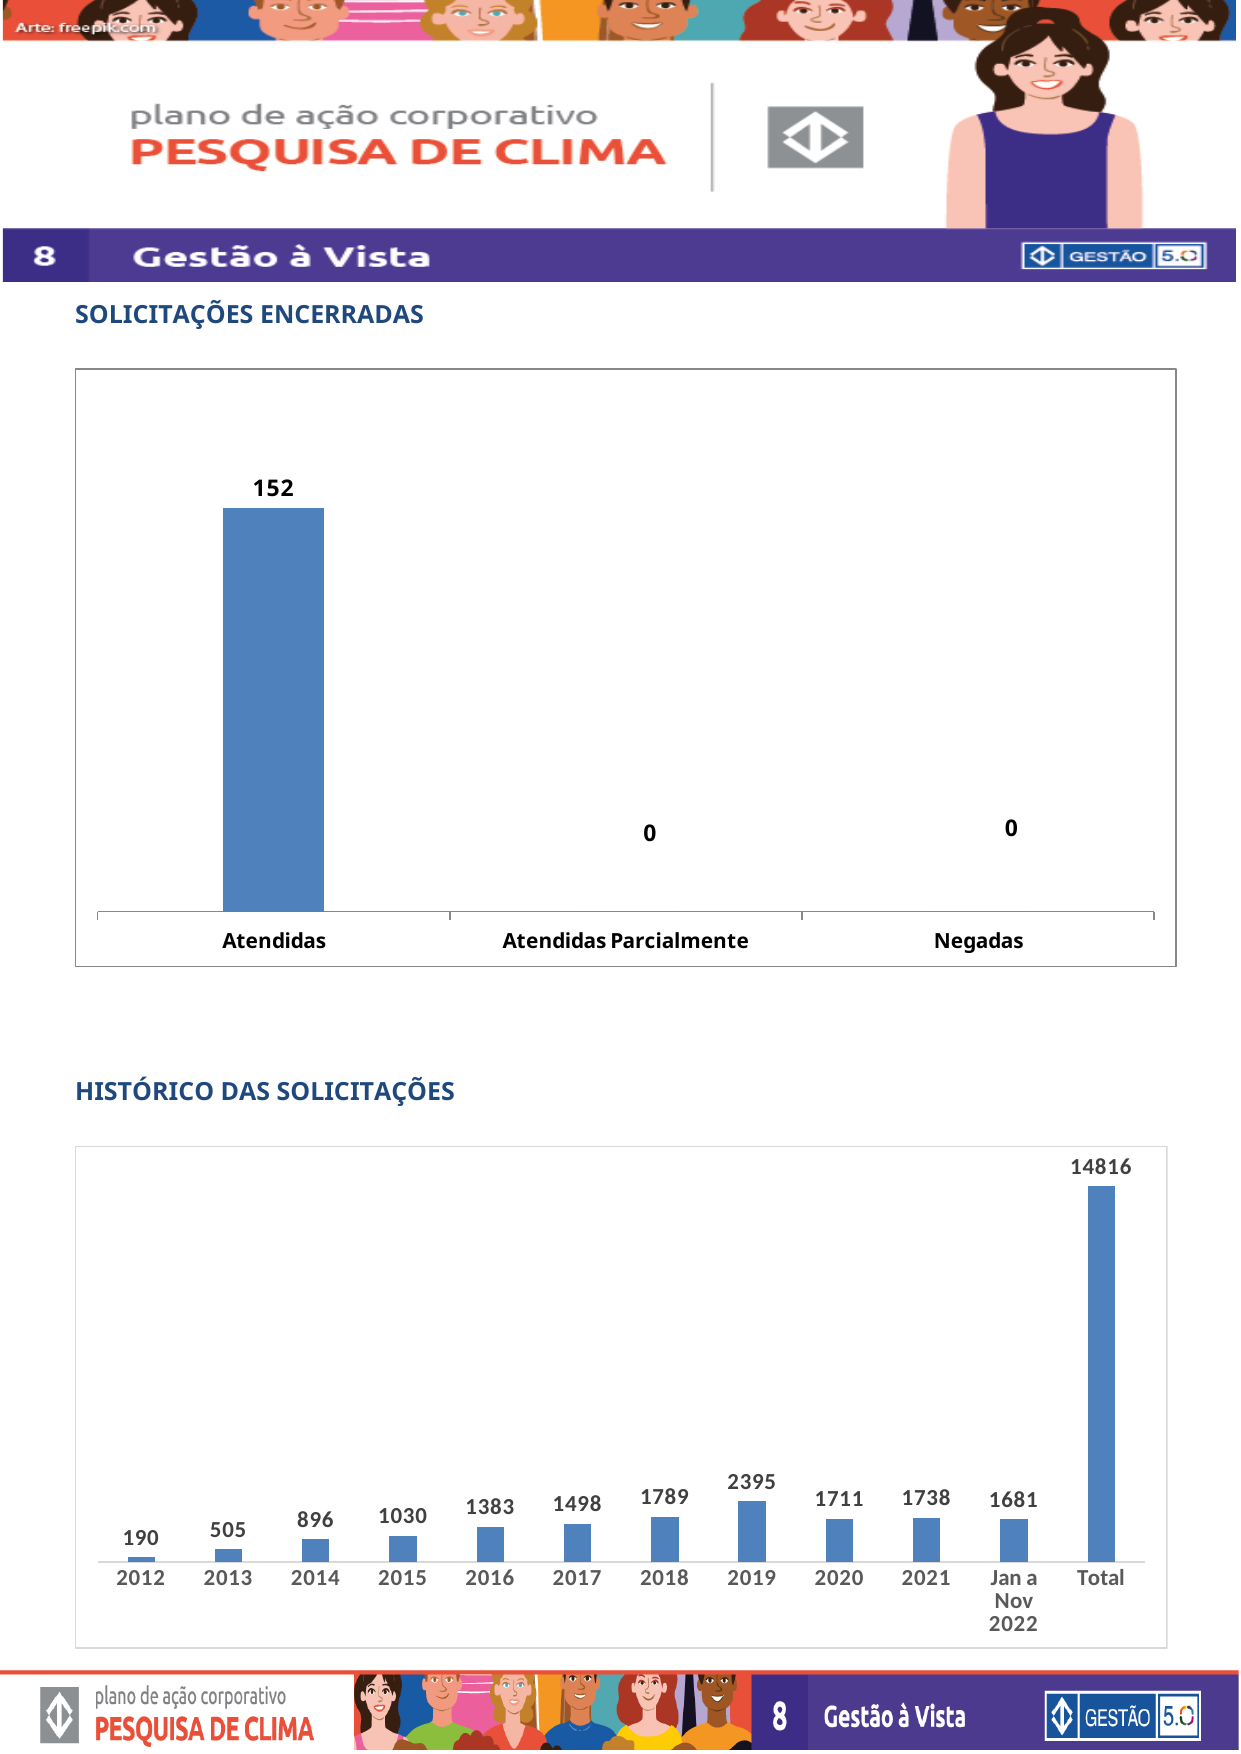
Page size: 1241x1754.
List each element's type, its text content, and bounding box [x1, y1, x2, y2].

text SOLICITAÇÕES ENCERRADAS [75, 282, 1165, 330]
text HISTÓRICO DAS SOLICITAÇÕES [75, 1074, 1165, 1108]
picture [1, 0, 1236, 282]
picture [0, 1670, 1239, 1750]
